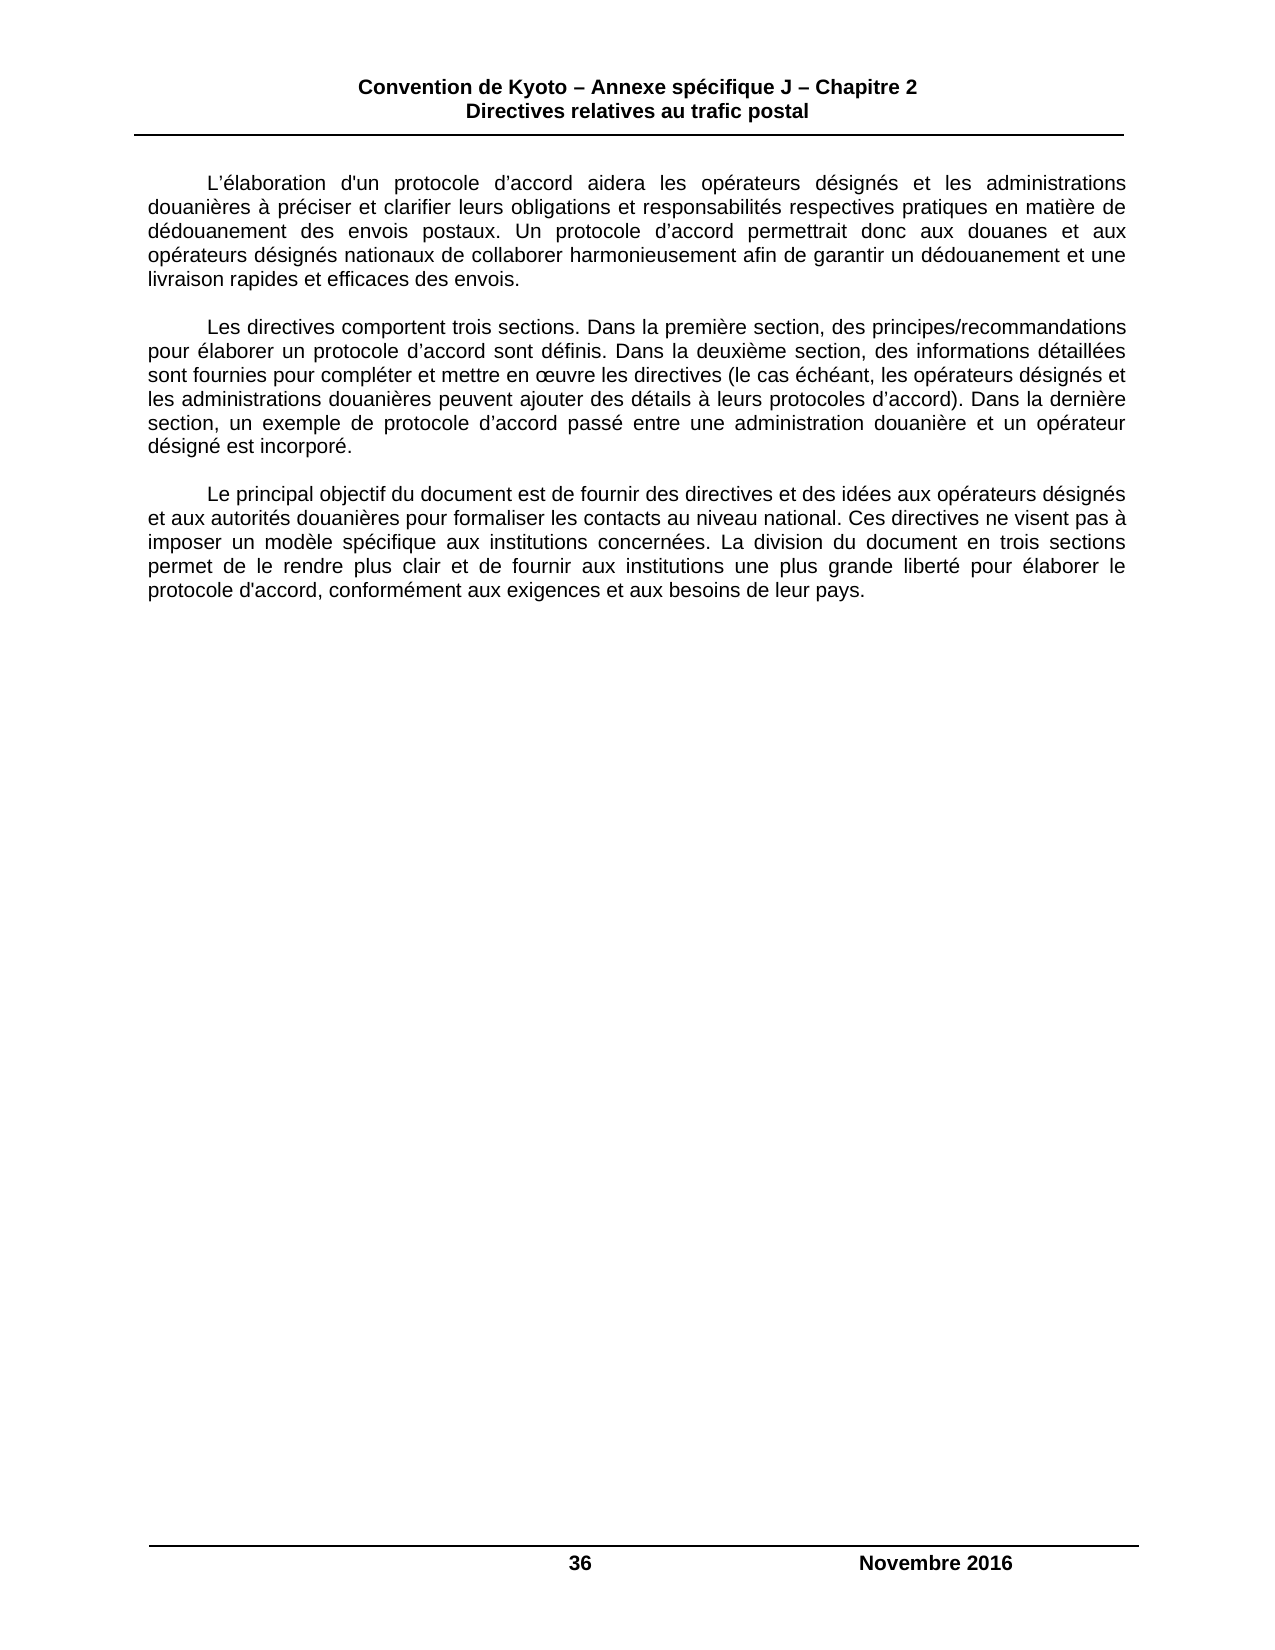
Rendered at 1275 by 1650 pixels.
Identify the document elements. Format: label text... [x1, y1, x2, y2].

text L’élaboration d'un protocole d’accord aidera les opérateurs désignés et les administrations douanières à préciser et clarifier leurs obligations et responsabilités respectives pratiques en matière de dédouanement des envois postaux. Un protocole d’accord permettrait donc aux douanes et aux opérateurs désignés nationaux de collaborer harmonieusement afin de garantir un dédouanement et une livraison rapides et efficaces des envois. [148, 171, 1127, 291]
text Le principal objectif du document est de fournir des directives et des idées aux opérateurs désignés et aux autorités douanières pour formaliser les contacts au niveau national. Ces directives ne visent pas à imposer un modèle spécifique aux institutions concernées. La division du document en trois sections permet de le rendre plus clair et de fournir aux institutions une plus grande liberté pour élaborer le protocole d'accord, conformément aux exigences et aux besoins de leur pays. [148, 482, 1127, 602]
text Les directives comportent trois sections. Dans la première section, des principes/recommandations pour élaborer un protocole d’accord sont définis. Dans la deuxième section, des informations détaillées sont fournies pour compléter et mettre en œuvre les directives (le cas échéant, les opérateurs désignés et les administrations douanières peuvent ajouter des détails à leurs protocoles d’accord). Dans la dernière section, un exemple de protocole d’accord passé entre une administration douanière et un opérateur désigné est incorporé. [148, 314, 1127, 458]
